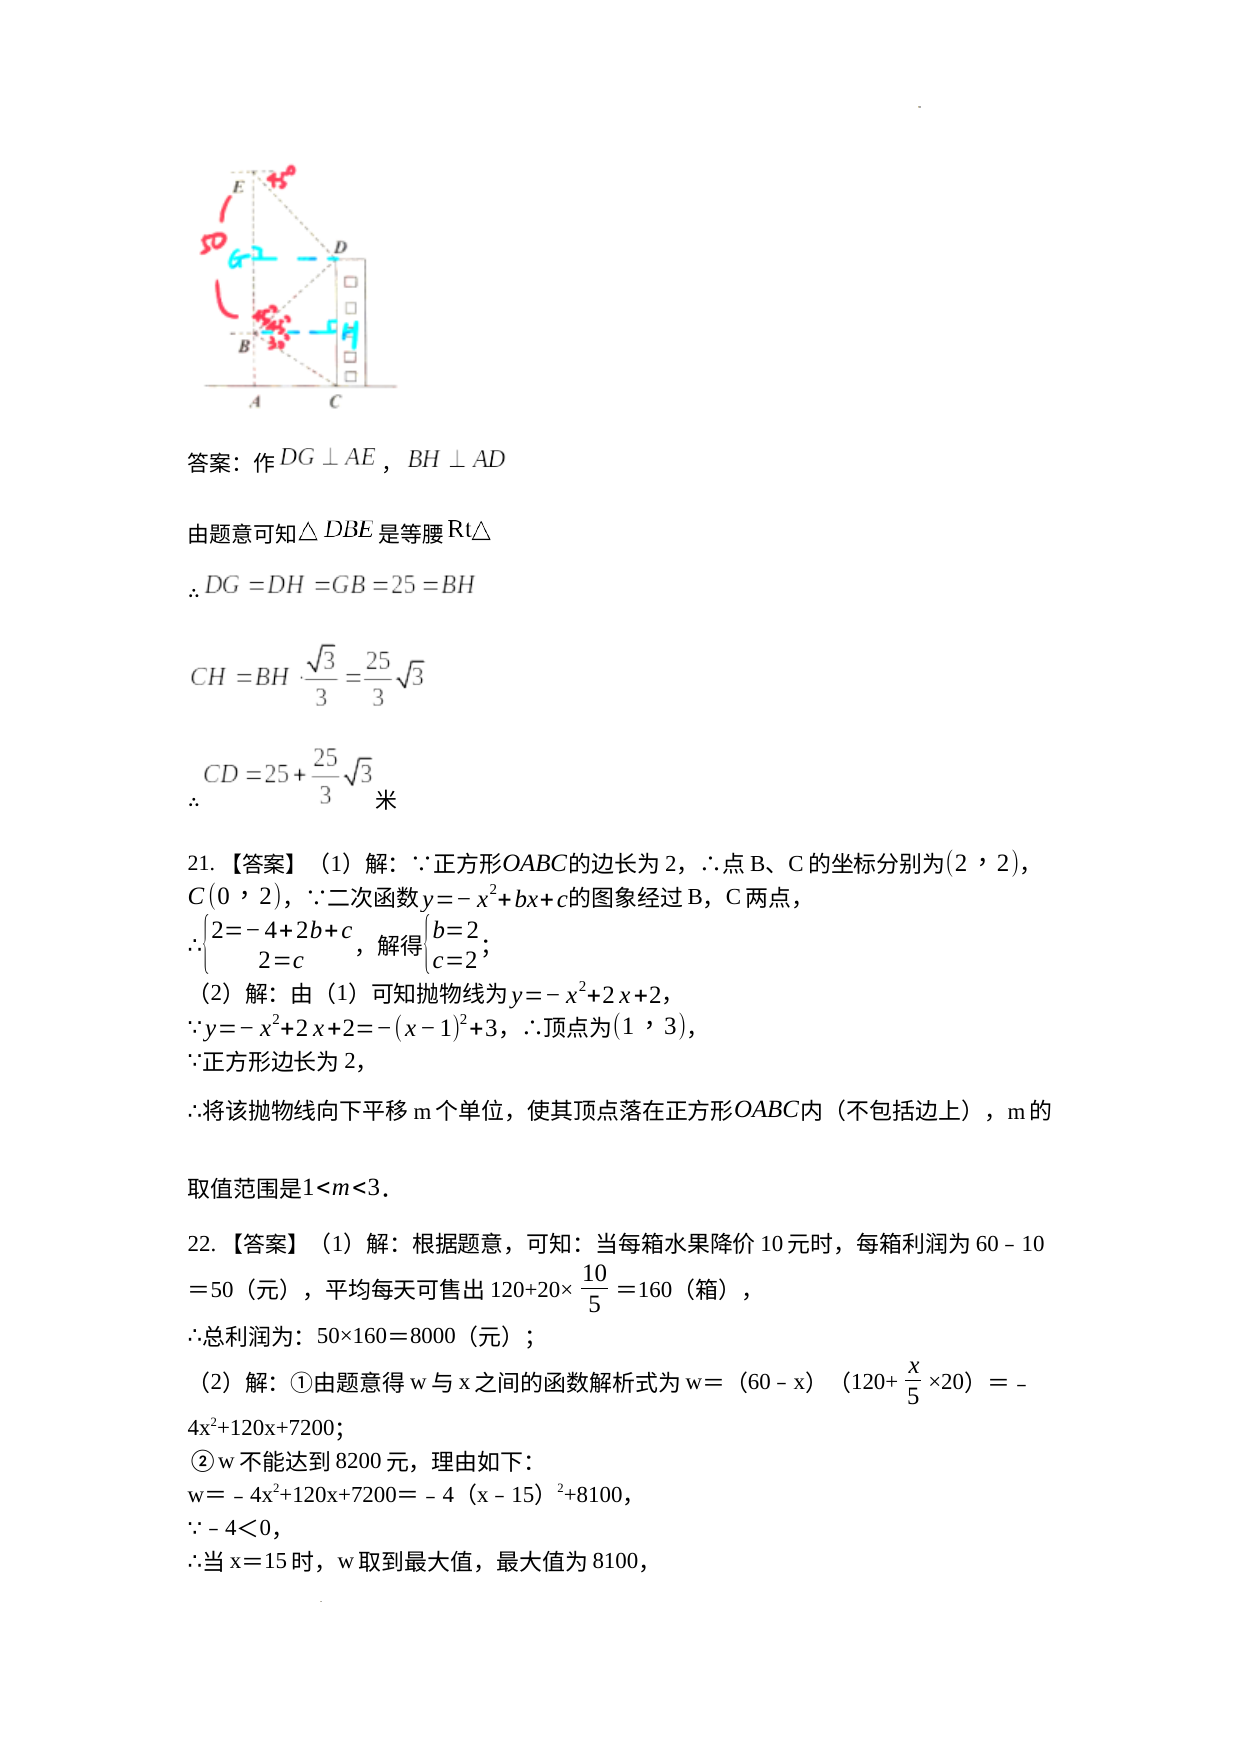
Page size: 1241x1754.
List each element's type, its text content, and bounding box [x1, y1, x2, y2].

text w＝﹣4x2+120x+7200＝﹣4（x﹣15）2+8100， [187, 1477, 1053, 1510]
text ∵﹣4＜0， [187, 1510, 1053, 1544]
text （2）解：①由题意得w与x之间的函数解析式为w＝（60﹣x）（120+ ×20）＝﹣4x2+120x+7200； [187, 1352, 1053, 1444]
text 22. 【答案】（1）解：根据题意，可知：当每箱水果降价10元时，每箱利润为60﹣10＝50（元），平均每天可售出120+20× ＝160（箱）， [187, 1226, 1053, 1318]
text ∴米 [187, 743, 1053, 840]
text （2）解：由（1）可知抛物线为， [187, 976, 1053, 1009]
text 由题意可知是等腰 [187, 498, 1053, 563]
text 21. 【答案】（1）解：∵正方形的边长为2，∴点B、C的坐标分别为，，∵二次函数的图象经过B，C两点， [187, 846, 1053, 913]
text ∴ [187, 570, 1053, 635]
text ∵正方形边长为2， [187, 1043, 1053, 1077]
text ∴当x＝15时，w取到最大值，最大值为8100， [187, 1544, 1053, 1577]
text ∴将该抛物线向下平移m个单位，使其顶点落在正方形内（不包括边上），m的取值范围是． [187, 1077, 1053, 1220]
text 答案：作， [187, 427, 1053, 492]
text ②w不能达到8200元，理由如下： [187, 1444, 1053, 1477]
text ∵，∴顶点为， [187, 1009, 1053, 1043]
picture [187, 162, 403, 415]
text ∴总利润为：50×160＝8000（元）； [187, 1318, 1053, 1352]
text ∴，解得； [187, 913, 1053, 976]
